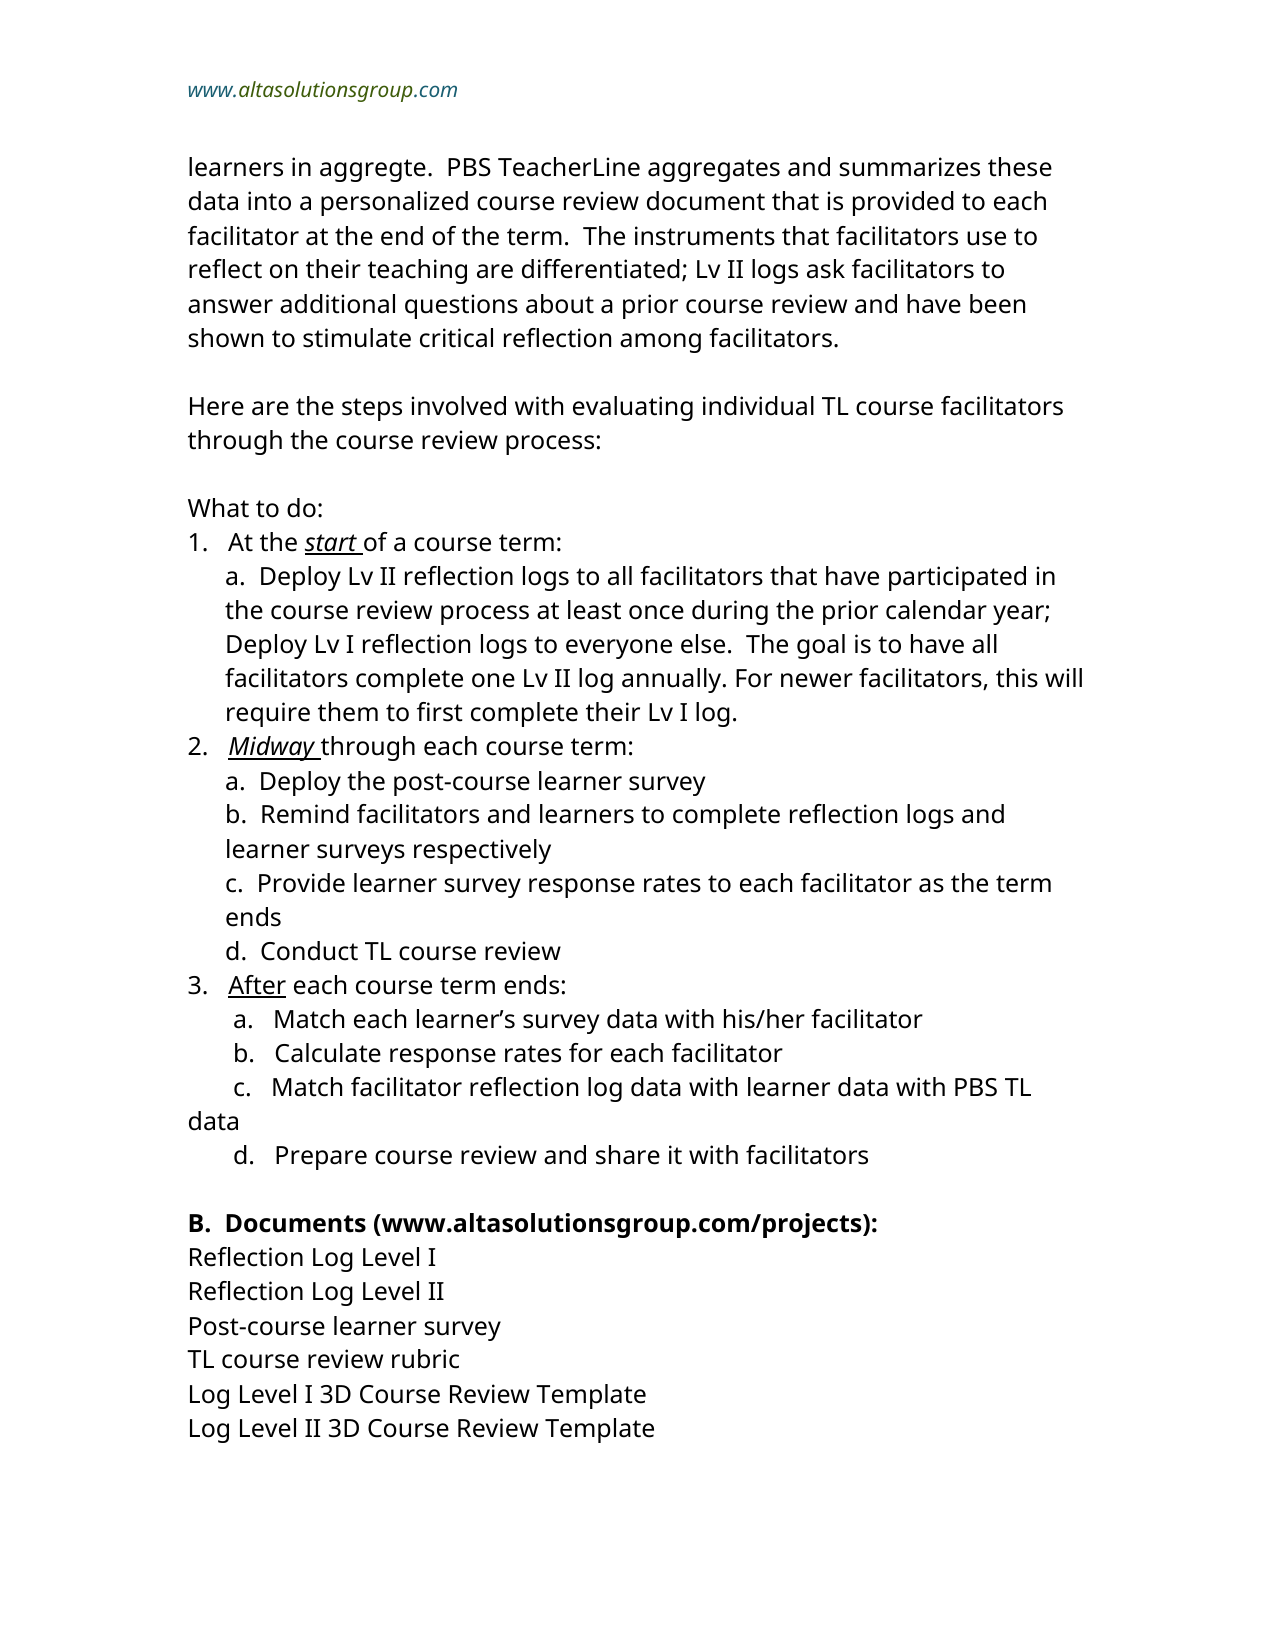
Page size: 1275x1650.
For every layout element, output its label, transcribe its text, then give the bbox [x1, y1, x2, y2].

text 2. Midway through each course term: [187, 729, 1087, 763]
text b. Calculate response rates for each facilitator [187, 1036, 1087, 1070]
text b. Remind facilitators and learners to complete reflection logs and learner surveys respectively [225, 797, 1087, 865]
text 1. At the start of a course term: [187, 525, 1087, 559]
text Log Level I 3D Course Review Template [187, 1376, 1087, 1410]
text Reflection Log Level I [187, 1240, 1087, 1274]
text c. Match facilitator reflection log data with learner data with PBS TL data [187, 1070, 1087, 1138]
text Reflection Log Level II [187, 1274, 1087, 1308]
text What to do: [187, 491, 1087, 525]
text B. Documents (www.altasolutionsgroup.com/projects): [187, 1206, 1087, 1240]
text a. Match each learner’s survey data with his/her facilitator [187, 1002, 1087, 1036]
text d. Prepare course review and share it with facilitators [187, 1138, 1087, 1172]
text Log Level II 3D Course Review Template [187, 1410, 1087, 1444]
text c. Provide learner survey response rates to each facilitator as the term ends [225, 865, 1087, 933]
text 3. After each course term ends: [187, 967, 1087, 1002]
text TL course review rubric [187, 1342, 1087, 1376]
text a. Deploy the post-course learner survey [225, 763, 1087, 797]
text a. Deploy Lv II reflection logs to all facilitators that have participated in the course review process at least once during the prior calendar year; Deploy Lv I reflection logs to everyone else. The goal is to have all facilitators complete one Lv II log annually. For newer facilitators, this will require them to first complete their Lv I log. [225, 559, 1087, 729]
text d. Conduct TL course review [225, 933, 1087, 967]
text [187, 150, 1087, 354]
text Post-course learner survey [187, 1308, 1087, 1342]
text Here are the steps involved with evaluating individual TL course facilitators through the course review process: [187, 388, 1087, 457]
